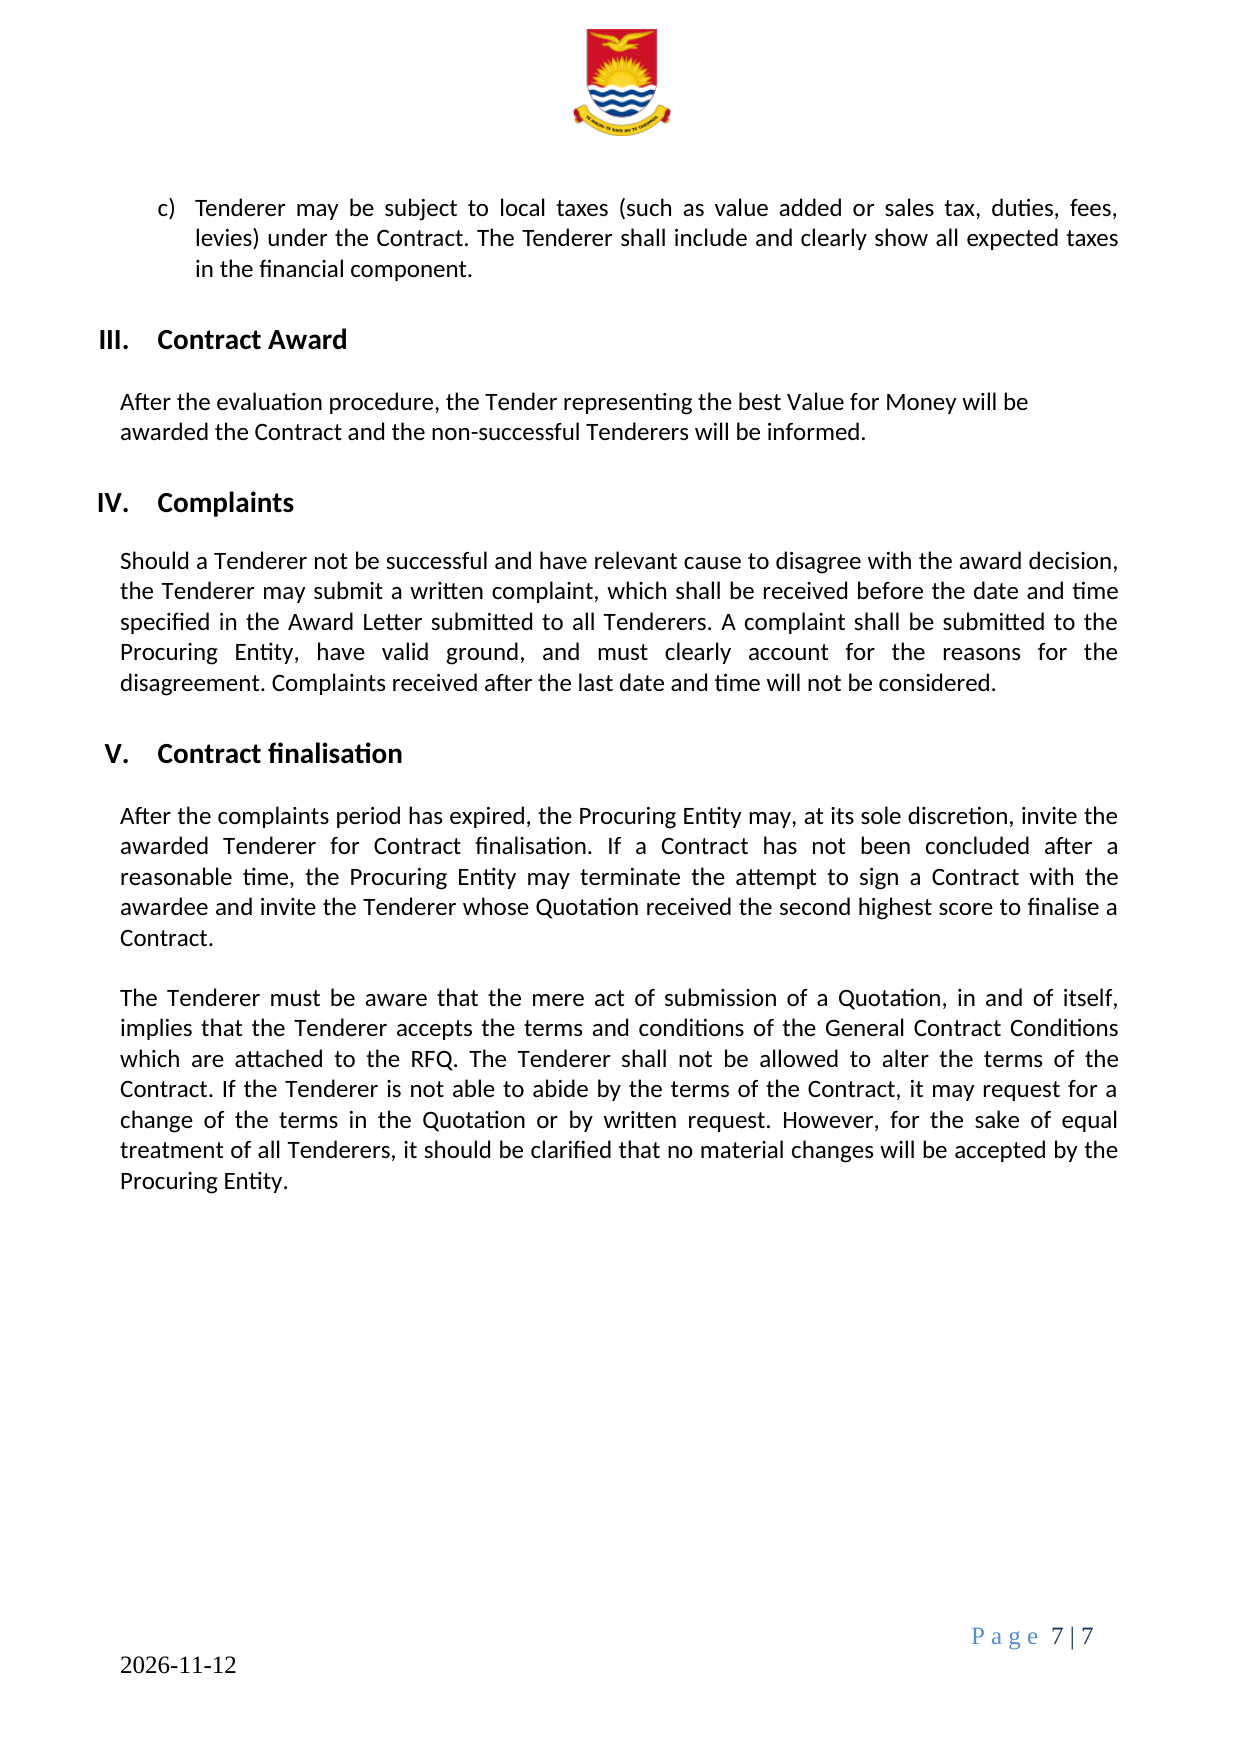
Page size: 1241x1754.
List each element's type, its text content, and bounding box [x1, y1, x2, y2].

subtitle Complaints [129, 484, 1120, 520]
subtitle Contract Award [129, 321, 1120, 357]
text After the complaints period has expired, the Procuring Entity may, at its sole discretion, invite the awarded Tenderer for Contract finalisation. If a Contract has not been concluded after a reasonable time, the Procuring Entity may terminate the attempt to sign a Contract with the awardee and invite the Tenderer whose Quotation received the second highest score to finalise a Contract. [120, 800, 1120, 952]
text Should a Tenderer not be successful and have relevant cause to disagree with the award decision, the Tenderer may submit a written complaint, which shall be received before the date and time specified in the Award Letter submitted to all Tenderers. A complaint shall be submitted to the Procuring Entity, have valid ground, and must clearly account for the reasons for the disagreement. Complaints received after the last date and time will not be considered. [120, 545, 1120, 698]
subtitle Contract finalisation [129, 735, 1120, 771]
text The Tenderer must be aware that the mere act of submission of a Quotation, in and of itself, implies that the Tenderer accepts the terms and conditions of the General Contract Conditions which are attached to the RFQ. The Tenderer shall not be allowed to alter the terms of the Contract. If the Tenderer is not able to abide by the terms of the Contract, it may request for a change of the terms in the Quotation or by written request. However, for the sake of equal treatment of all Tenderers, it should be clarified that no material changes will be accepted by the Procuring Entity. [120, 982, 1120, 1195]
text After the evaluation procedure, the Tender representing the best Value for Money will be awarded the Contract and the non-successful Tenderers will be informed. [120, 386, 1120, 447]
picture [573, 29, 671, 136]
list Tenderer may be subject to local taxes (such as value added or sales tax, duties, fees, levies) under the Contract. The Tenderer shall include and clearly show all expected taxes in the financial component. [157, 192, 1120, 283]
